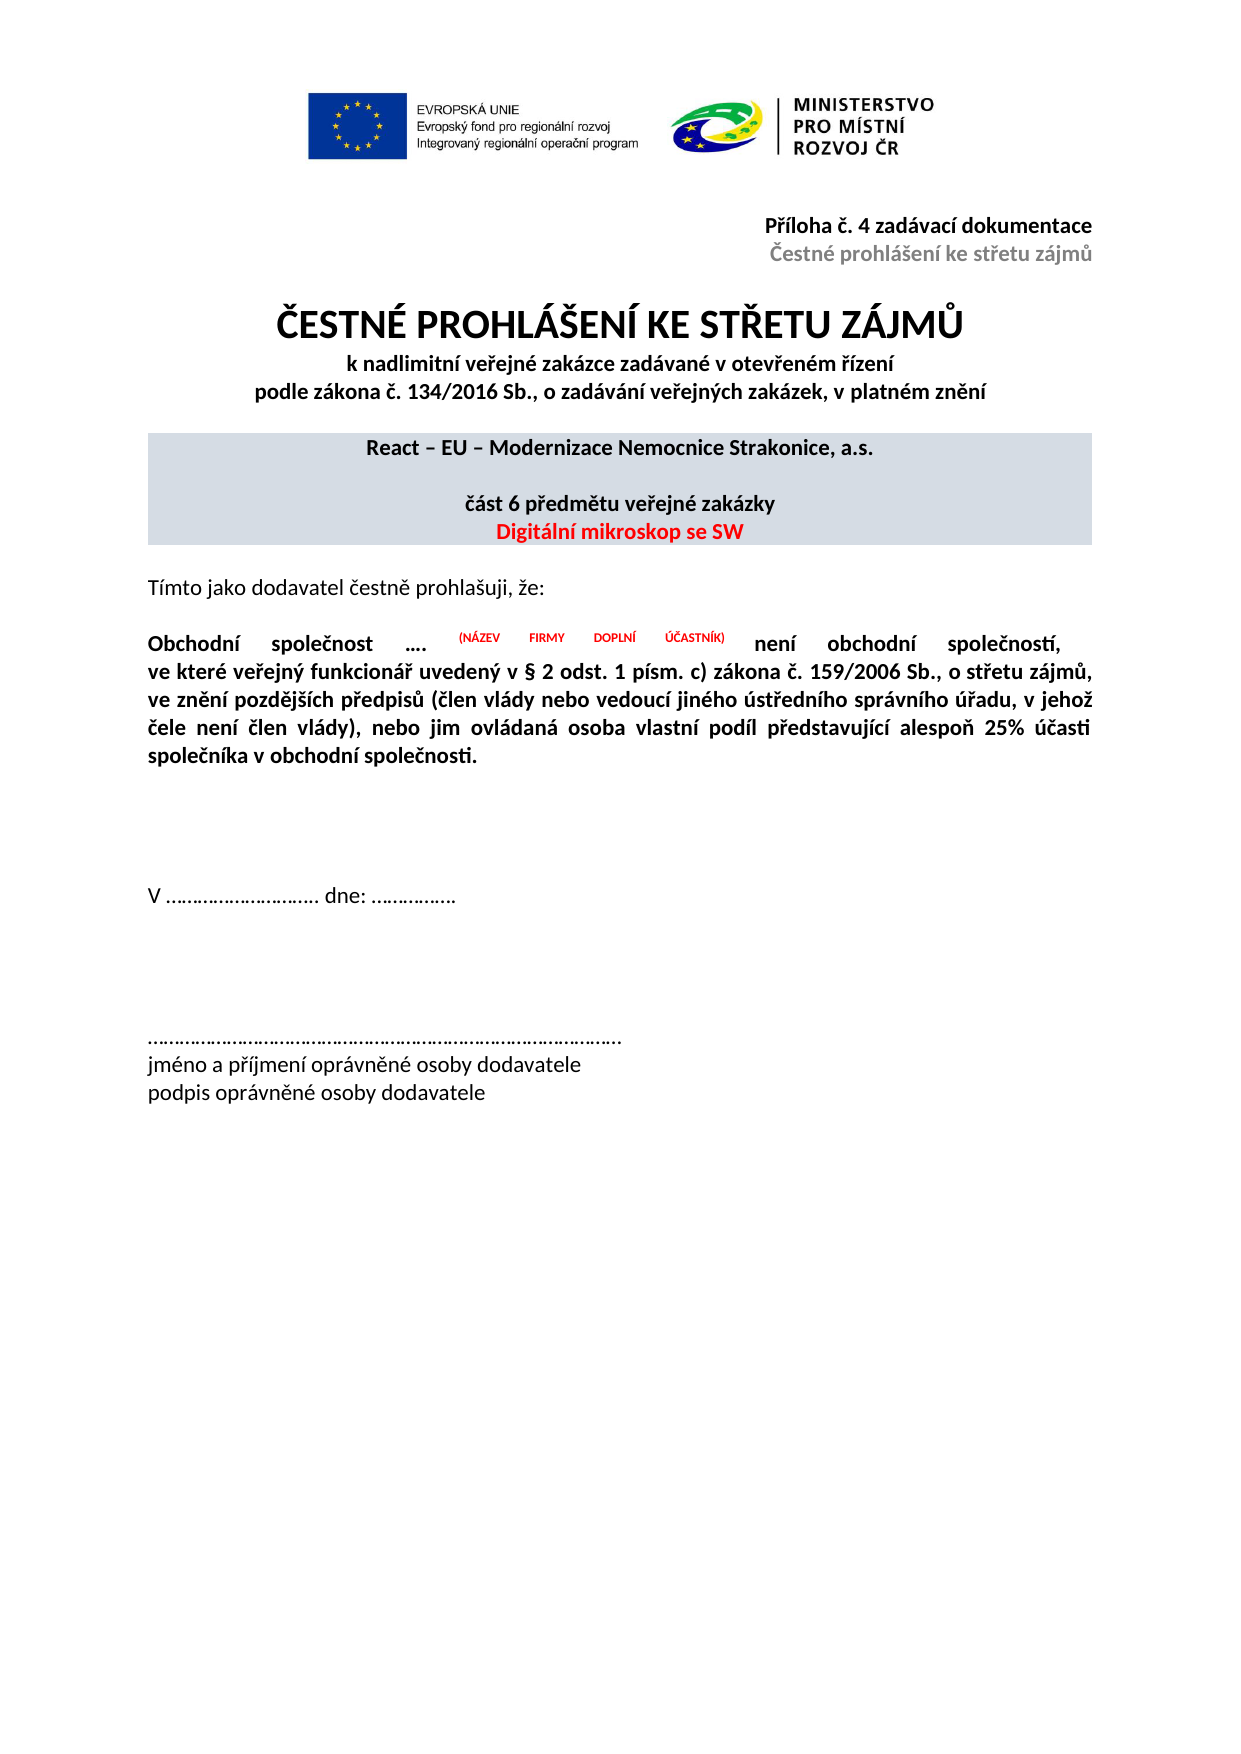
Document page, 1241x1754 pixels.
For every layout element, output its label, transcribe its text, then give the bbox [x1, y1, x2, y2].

text ČESTNÉ PROHLÁŠENÍ KE STŘETU zájmů [148, 298, 1092, 349]
text Digitální mikroskop se SW [148, 517, 1092, 545]
text ……………………………………………………………………………… [148, 1022, 1092, 1050]
text k nadlimitní veřejné zakázce zadávané v otevřeném řízení [148, 349, 1092, 377]
text podle zákona č. 134/2016 Sb., o zadávání veřejných zakázek, v platném znění [148, 377, 1092, 405]
text podpis oprávněné osoby dodavatele [148, 1078, 1092, 1106]
list Čestné prohlášení ke střetu zájmů [148, 239, 1092, 267]
text V ……………………….. dne: ……………. [148, 882, 1092, 910]
text Obchodní společnost …. (název firmy doplní účastník) není obchodní společností, ve které veřejný funkcionář uvedený v § 2 odst. 1 písm. c) zákona č. 159/2006 Sb., o střetu zájmů, ve znění pozdějších předpisů (člen vlády nebo vedoucí jiného ústředního správního úřadu, v jehož čele není člen vlády), nebo jim ovládaná osoba vlastní podíl představující alespoň 25% účasti společníka v obchodní společnosti. [148, 629, 1092, 769]
text Tímto jako dodavatel čestně prohlašuji, že: [148, 573, 1092, 601]
text jméno a příjmení oprávněné osoby dodavatele [148, 1050, 1092, 1078]
text část 6 předmětu veřejné zakázky [148, 489, 1092, 517]
list Příloha č. 4 zadávací dokumentace [148, 211, 1092, 239]
text React – EU – Modernizace Nemocnice Strakonice, a.s. [148, 433, 1092, 461]
